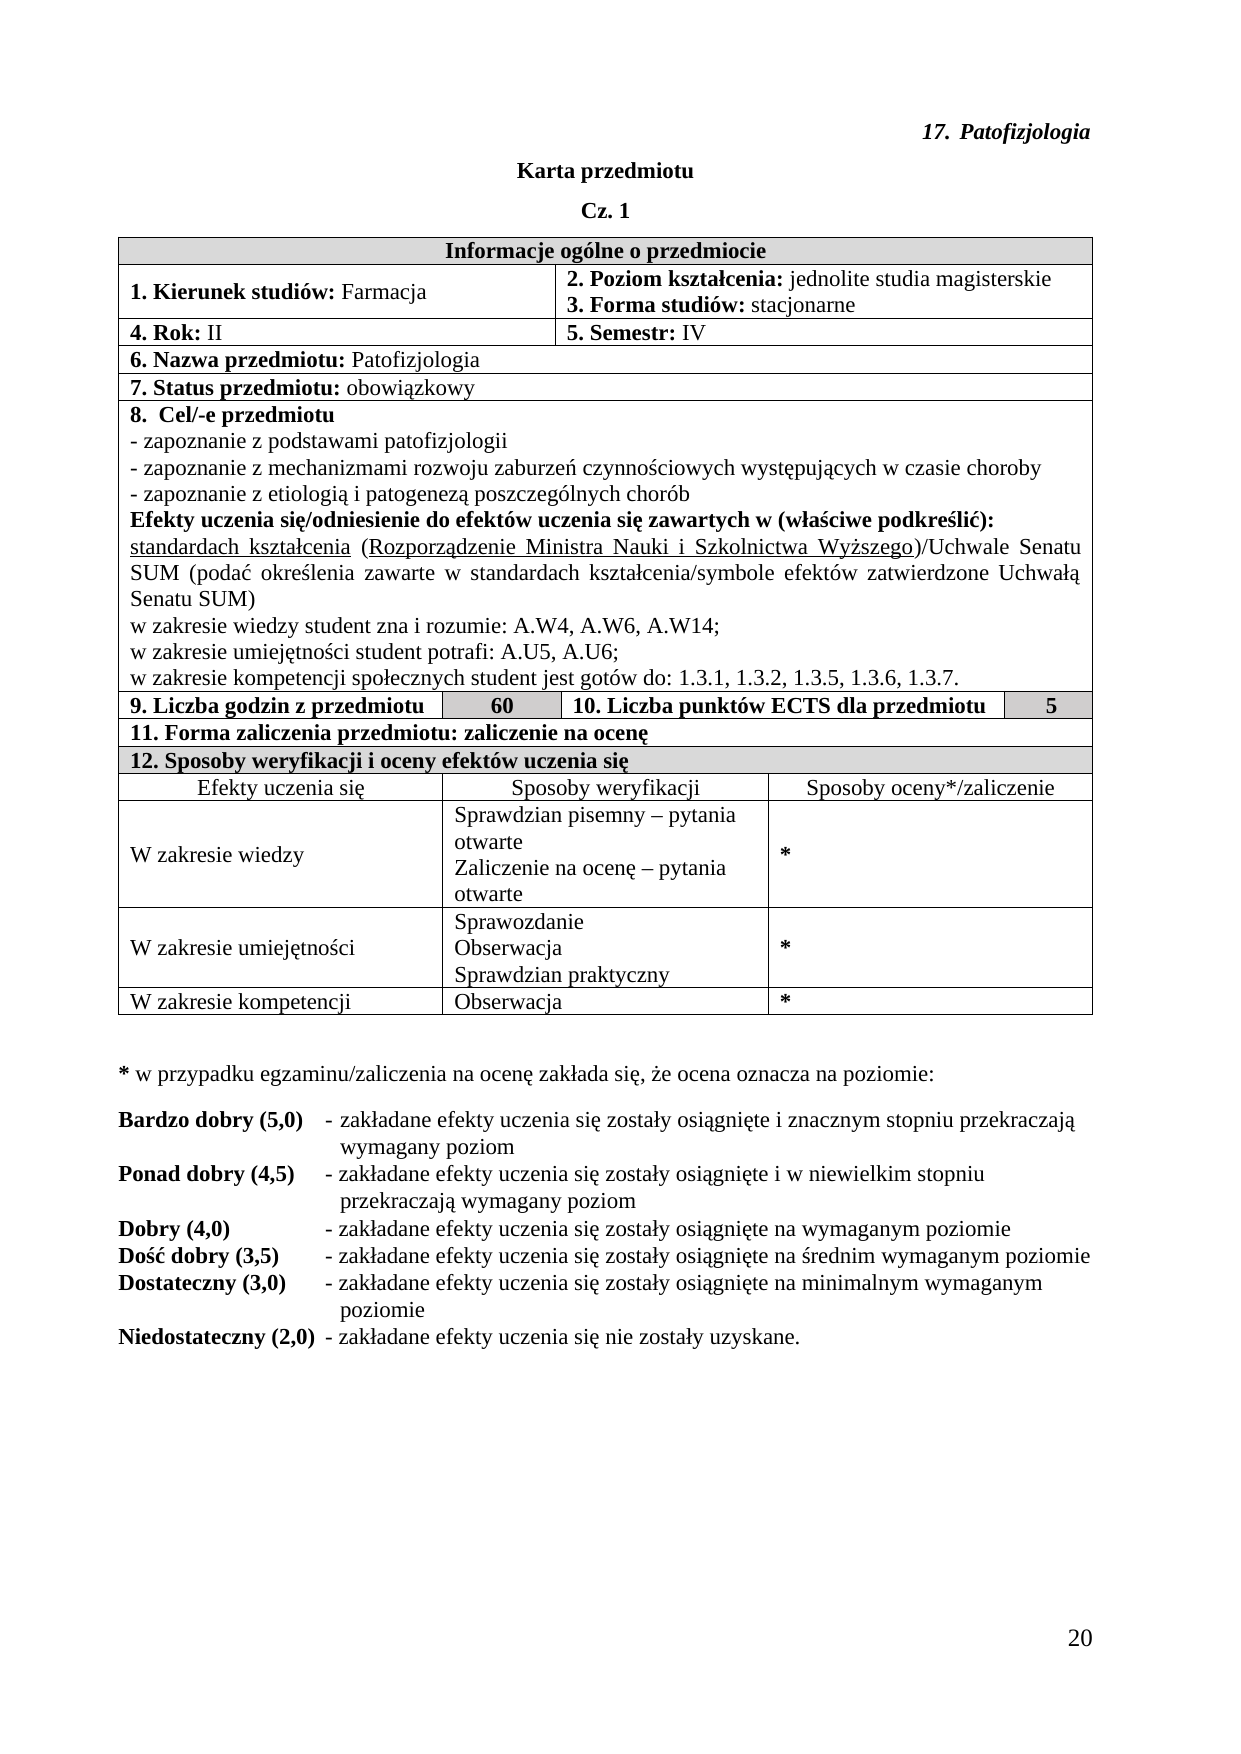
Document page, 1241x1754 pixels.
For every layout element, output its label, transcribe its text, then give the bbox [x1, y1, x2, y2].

table_cell W zakresie umiejętności [119, 908, 442, 987]
table_cell * [769, 908, 1092, 987]
table_cell 4. Rok: II [119, 319, 555, 345]
text * w przypadku egzaminu/zaliczenia na ocenę zakłada się, że ocena oznacza na poziomie: [118, 1061, 1092, 1087]
table_cell * [769, 988, 1092, 1014]
list Patofizjologia [156, 118, 1092, 144]
table_cell Sposoby weryfikacji [443, 774, 768, 800]
text Dostateczny (3,0) - zakładane efekty uczenia się zostały osiągnięte na minimalnym wymaganym poziomie [118, 1268, 1092, 1322]
text Bardzo dobry (5,0) - zakładane efekty uczenia się zostały osiągnięte i znacznym stopniu przekraczają wymagany poziom [118, 1106, 1092, 1160]
table_cell W zakresie kompetencji [119, 988, 442, 1014]
table_cell 5 [1005, 692, 1092, 718]
table_cell 11. Forma zaliczenia przedmiotu: zaliczenie na ocenę [119, 719, 1092, 746]
table_cell 7. Status przedmiotu: obowiązkowy [119, 374, 1092, 400]
table_cell Obserwacja [443, 988, 768, 1014]
table_cell * [769, 801, 1092, 907]
text Niedostateczny (2,0) - zakładane efekty uczenia się nie zostały uzyskane. [118, 1322, 1092, 1349]
table_cell Sposoby oceny*/zaliczenie [769, 774, 1092, 800]
table_cell 2. Poziom kształcenia: jednolite studia magisterskie 3. Forma studiów: stacjonarne [556, 265, 1092, 318]
table_cell 5. Semestr: IV [556, 319, 1092, 345]
text Dość dobry (3,5) - zakładane efekty uczenia się zostały osiągnięte na średnim wymaganym poziomie [118, 1241, 1092, 1268]
table_cell 12. Sposoby weryfikacji i oceny efektów uczenia się [119, 747, 1092, 773]
text Dobry (4,0) - zakładane efekty uczenia się zostały osiągnięte na wymaganym poziomie [118, 1214, 1092, 1241]
table_cell 1. Kierunek studiów: Farmacja [119, 265, 555, 318]
text Ponad dobry (4,5) - zakładane efekty uczenia się zostały osiągnięte i w niewielkim stopniu przekraczają wymagany poziom [118, 1160, 1092, 1214]
table_cell - zapoznanie z podstawami patofizjologii - zapoznanie z mechanizmami rozwoju zaburzeń czynnościowych występujących w czasie choroby - zapoznanie z etiologią i patogenezą poszczególnych chorób Efekty uczenia się/odniesienie do efektów uczenia się zawartych w (właściwe podkreślić): standardach kształcenia (Rozporządzenie Ministra Nauki i Szkolnictwa Wyższego)/Uchwale Senatu SUM (podać określenia zawarte w standardach kształcenia/symbole efektów zatwierdzone Uchwałą Senatu SUM) w zakresie wiedzy student zna i rozumie: A.W4, A.W6, A.W14; w zakresie umiejętności student potrafi: A.U5, A.U6; w zakresie kompetencji społecznych student jest gotów do: 1.3.1, 1.3.2, 1.3.5, 1.3.6, 1.3.7. [119, 427, 1092, 691]
table_cell 8. Cel/-e przedmiotu [119, 401, 1092, 427]
table_header Informacje ogólne o przedmiocie [119, 238, 1092, 264]
table_cell 60 [443, 692, 561, 718]
table_cell 6. Nazwa przedmiotu: Patofizjologia [119, 346, 1092, 372]
text Karta przedmiotu [118, 158, 1092, 184]
table_cell W zakresie wiedzy [119, 801, 442, 907]
table_cell Sprawozdanie Obserwacja Sprawdzian praktyczny [443, 908, 768, 987]
table_cell Efekty uczenia się [119, 774, 442, 800]
text Cz. 1 [118, 197, 1092, 223]
table_cell 9. Liczba godzin z przedmiotu [119, 692, 442, 718]
table_cell 10. Liczba punktów ECTS dla przedmiotu [562, 692, 1004, 718]
table_cell Sprawdzian pisemny – pytania otwarte Zaliczenie na ocenę – pytania otwarte [443, 801, 768, 907]
